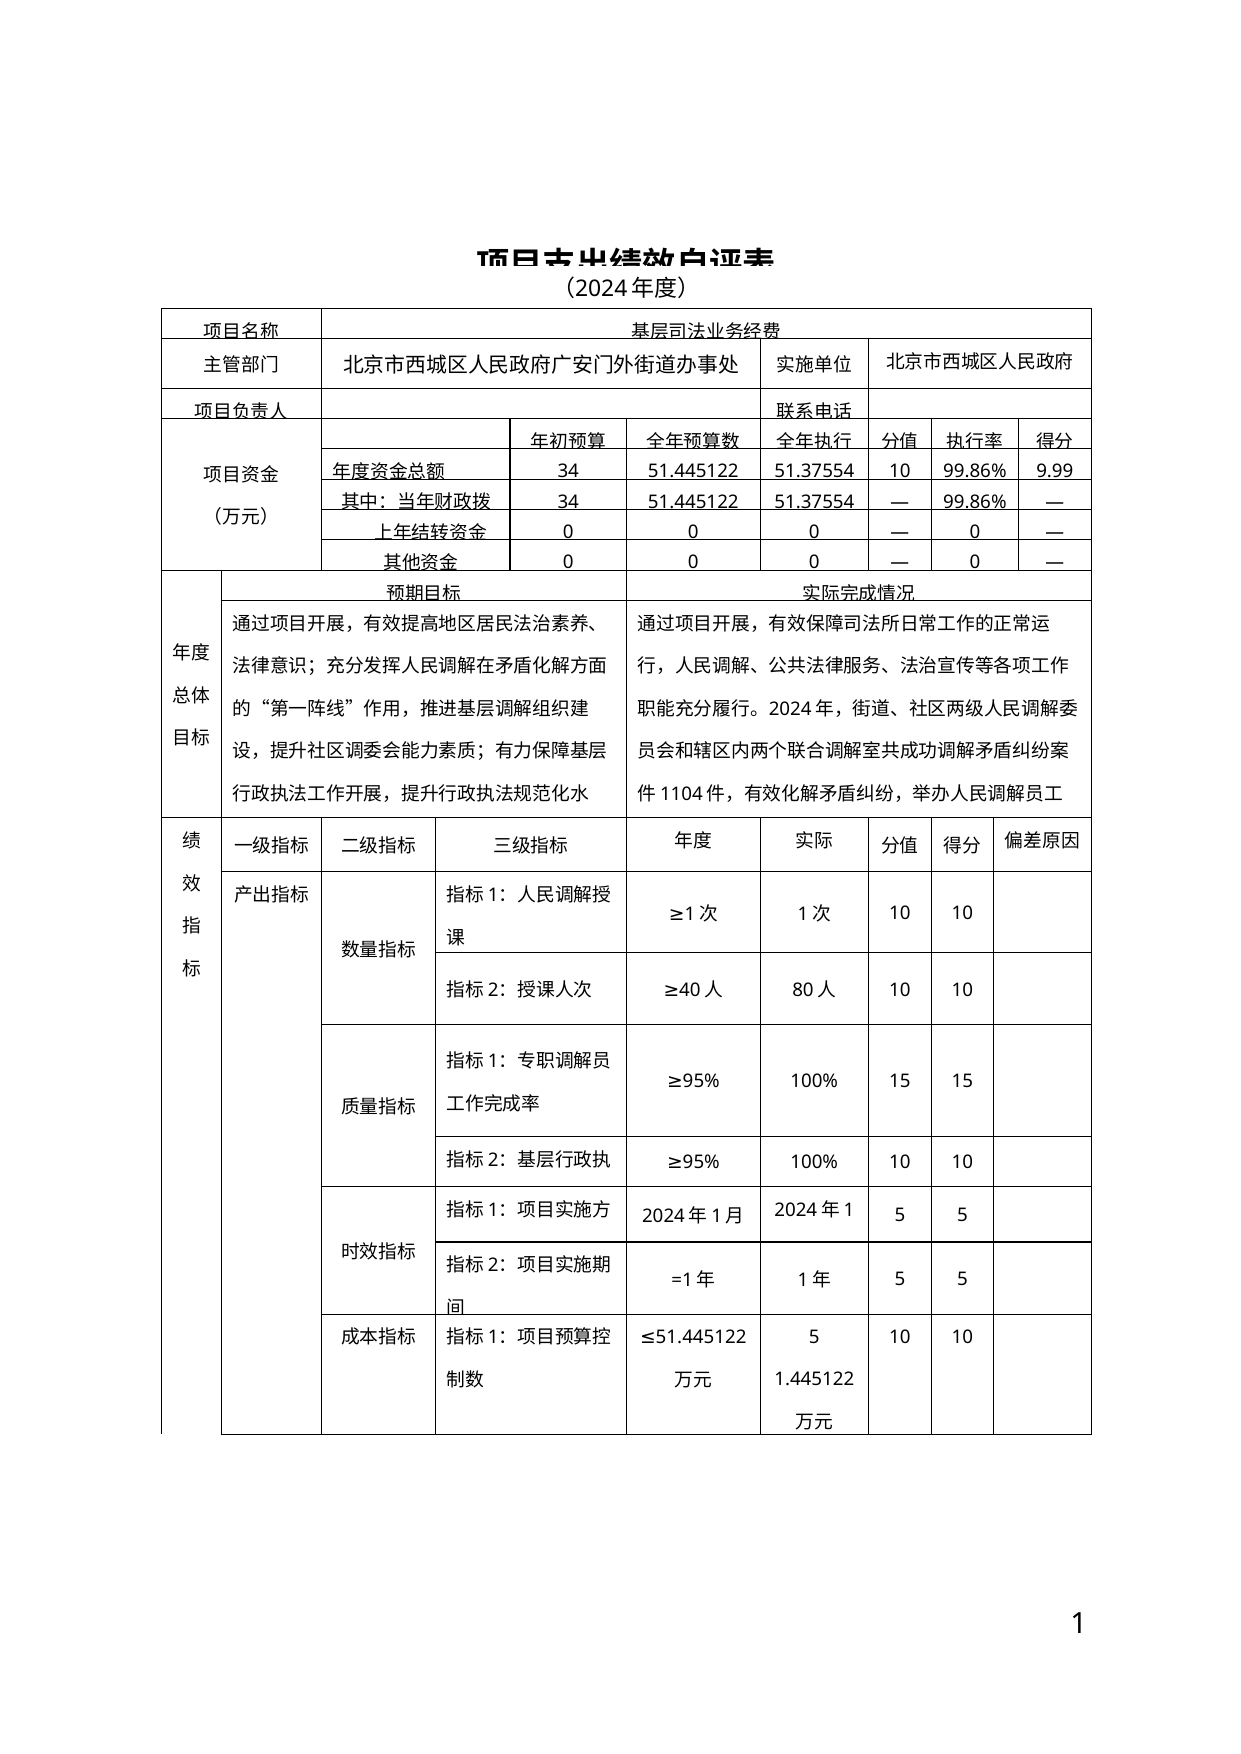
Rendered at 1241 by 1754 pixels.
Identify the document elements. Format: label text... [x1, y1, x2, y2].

table_cell 上年结转资金 [322, 510, 509, 539]
table_cell 年度 指标值 [627, 818, 760, 871]
table_cell 全年预算数 [627, 419, 760, 448]
table_cell ≥95% [627, 1137, 760, 1186]
table_cell 指标2：项目实施期间 [436, 1243, 626, 1313]
table_cell 5 [932, 1187, 993, 1241]
table_cell 0 [511, 540, 626, 569]
table_cell 通过项目开展，有效保障司法所日常工作的正常运行，人民调解、公共法律服务、法治宣传等各项工作职能充分履行。2024年，街道、社区两级人民调解委员会和辖区内两个联合调解室共成功调解矛盾纠纷案件1104件，有效化解矛盾纠纷，举办人民调解员工作培训，切实提升社区调委会能力素质。全年共组织开展线上线下普法宣传活动200余场次，参与人数20000余人次，有效提升辖区居民尊法学法守法用法意识。 [627, 601, 1091, 817]
table_cell 指标2：基层行政执法开展完成率 [436, 1137, 626, 1186]
table_cell 34 [511, 480, 626, 509]
table_cell [994, 953, 1091, 1024]
table_cell 指标1：人民调解授课 [436, 872, 626, 952]
table_cell 其他资金 [322, 540, 509, 569]
table_cell 成本指标 [322, 1315, 435, 1434]
table_cell 51.375542 [761, 480, 868, 509]
table_cell — [869, 480, 931, 509]
table_cell 绩 效 指 标 [162, 818, 221, 1434]
table_cell 得分 [1019, 419, 1091, 448]
table_cell [994, 1187, 1091, 1241]
table_cell [322, 389, 760, 418]
table_cell 得分 [932, 818, 993, 871]
table_cell — [869, 510, 931, 539]
table_cell 10 [869, 872, 931, 952]
table_cell 项目负责人 [162, 389, 321, 418]
table_cell （2024年度） [161, 266, 1091, 308]
table_header 项目支出绩效自评表 [161, 220, 1091, 266]
table_cell 主管部门 [162, 339, 321, 388]
table_cell 产出指标 [222, 872, 321, 1434]
table_cell 实际完成情况 [627, 571, 1091, 600]
table_cell 5 [869, 1187, 931, 1241]
table_cell 北京市西城区人民政府广安门外街道办事处 [322, 339, 760, 388]
table_cell 51.375542 [761, 449, 868, 478]
table_cell 年初预算数 [511, 419, 626, 448]
table_cell [994, 872, 1091, 952]
table_cell 10 [869, 1137, 931, 1186]
table_cell 15 [932, 1025, 993, 1136]
table_cell [994, 1137, 1091, 1186]
table_cell 10 [932, 1315, 993, 1434]
table_cell 项目资金 （万元） [162, 419, 321, 569]
table_cell 通过项目开展，有效提高地区居民法治素养、法律意识；充分发挥人民调解在矛盾化解方面的“第一阵线”作用，推进基层调解组织建设，提升社区调委会能力素质；有力保障基层行政执法工作开展，提升行政执法规范化水平。支持和保障治安纠纷、民事纠纷联合调解室规范化建设，推动有效发挥作用。 [222, 601, 626, 817]
table_cell 年度资金总额 [322, 449, 509, 478]
table_cell 指标2：授课人次 [436, 953, 626, 1024]
table_cell 10 [869, 953, 931, 1024]
table_cell ≥95% [627, 1025, 760, 1136]
table_cell 9.99 [1019, 449, 1091, 478]
table_cell 0 [932, 510, 1018, 539]
table_cell 100% [761, 1137, 868, 1186]
table_cell 10 [869, 1315, 931, 1434]
table_cell 二级指标 [322, 818, 435, 871]
table_cell — [1019, 540, 1091, 569]
table_cell — [1019, 510, 1091, 539]
table_cell 预期目标 [222, 571, 626, 600]
table_cell 实施单位 [761, 339, 868, 388]
table_cell 其中：当年财政拨款 [322, 480, 509, 509]
table_cell 99.86% [932, 449, 1018, 478]
table_cell 80人 [761, 953, 868, 1024]
table_cell 基层司法业务经费 [322, 309, 1091, 338]
table_cell 1年 [761, 1243, 868, 1313]
table_cell 指标1：专职调解员工作完成率 [436, 1025, 626, 1136]
table_cell 100% [761, 1025, 868, 1136]
table_cell 15 [869, 1025, 931, 1136]
table_cell 执行率 [932, 419, 1018, 448]
table_cell 99.86% [932, 480, 1018, 509]
table_cell 51.445122 [627, 449, 760, 478]
table_cell 项目名称 [162, 309, 321, 338]
table_cell [994, 1315, 1091, 1434]
table_cell 2024年1月 [761, 1187, 868, 1241]
table_cell =1年 [627, 1243, 760, 1313]
table_cell 0 [627, 540, 760, 569]
table_cell 联系电话 [761, 389, 868, 418]
table_cell [994, 1243, 1091, 1313]
table_cell 年度总体目标 [162, 571, 221, 817]
table_cell 全年执行数 [761, 419, 868, 448]
table_cell 10 [869, 449, 931, 478]
table_cell 2024年1月 [627, 1187, 760, 1241]
table_cell 5 [932, 1243, 993, 1313]
table_cell 0 [932, 540, 1018, 569]
table_cell 51.445122 [627, 480, 760, 509]
table_cell 1次 [761, 872, 868, 952]
table_cell 10 [932, 872, 993, 952]
table_cell 北京市西城区人民政府广安门外街道办事处 [869, 339, 1091, 388]
table_cell 10 [932, 1137, 993, 1186]
table_cell 0 [761, 540, 868, 569]
table_cell 0 [627, 510, 760, 539]
table_cell 指标1：项目实施方案 [436, 1187, 626, 1241]
table_cell 偏差原因分析及改进措施 [994, 818, 1091, 871]
table_cell 10 [932, 953, 993, 1024]
table_cell [869, 389, 1091, 418]
table_cell 三级指标 [436, 818, 626, 871]
table_cell ≤51.445122万元 [627, 1315, 760, 1434]
table_cell 指标1：项目预算控制数 [436, 1315, 626, 1434]
table_cell — [869, 540, 931, 569]
table_cell ≥40人 [627, 953, 760, 1024]
table_cell 分值 [869, 818, 931, 871]
table_cell 51.445122万元 [761, 1315, 868, 1434]
table_cell 时效指标 [322, 1187, 435, 1313]
table_cell 一级指标 [222, 818, 321, 871]
table_cell [322, 419, 509, 448]
table_cell 0 [761, 510, 868, 539]
table_cell — [1019, 480, 1091, 509]
table_cell 分值 [869, 419, 931, 448]
table_cell 质量指标 [322, 1025, 435, 1186]
table_cell [994, 1025, 1091, 1136]
table_cell 实际 完成值 [761, 818, 868, 871]
table_cell 5 [869, 1243, 931, 1313]
table_cell 34 [511, 449, 626, 478]
table_cell ≥1次 [627, 872, 760, 952]
table_cell 0 [511, 510, 626, 539]
table_cell 数量指标 [322, 872, 435, 1024]
